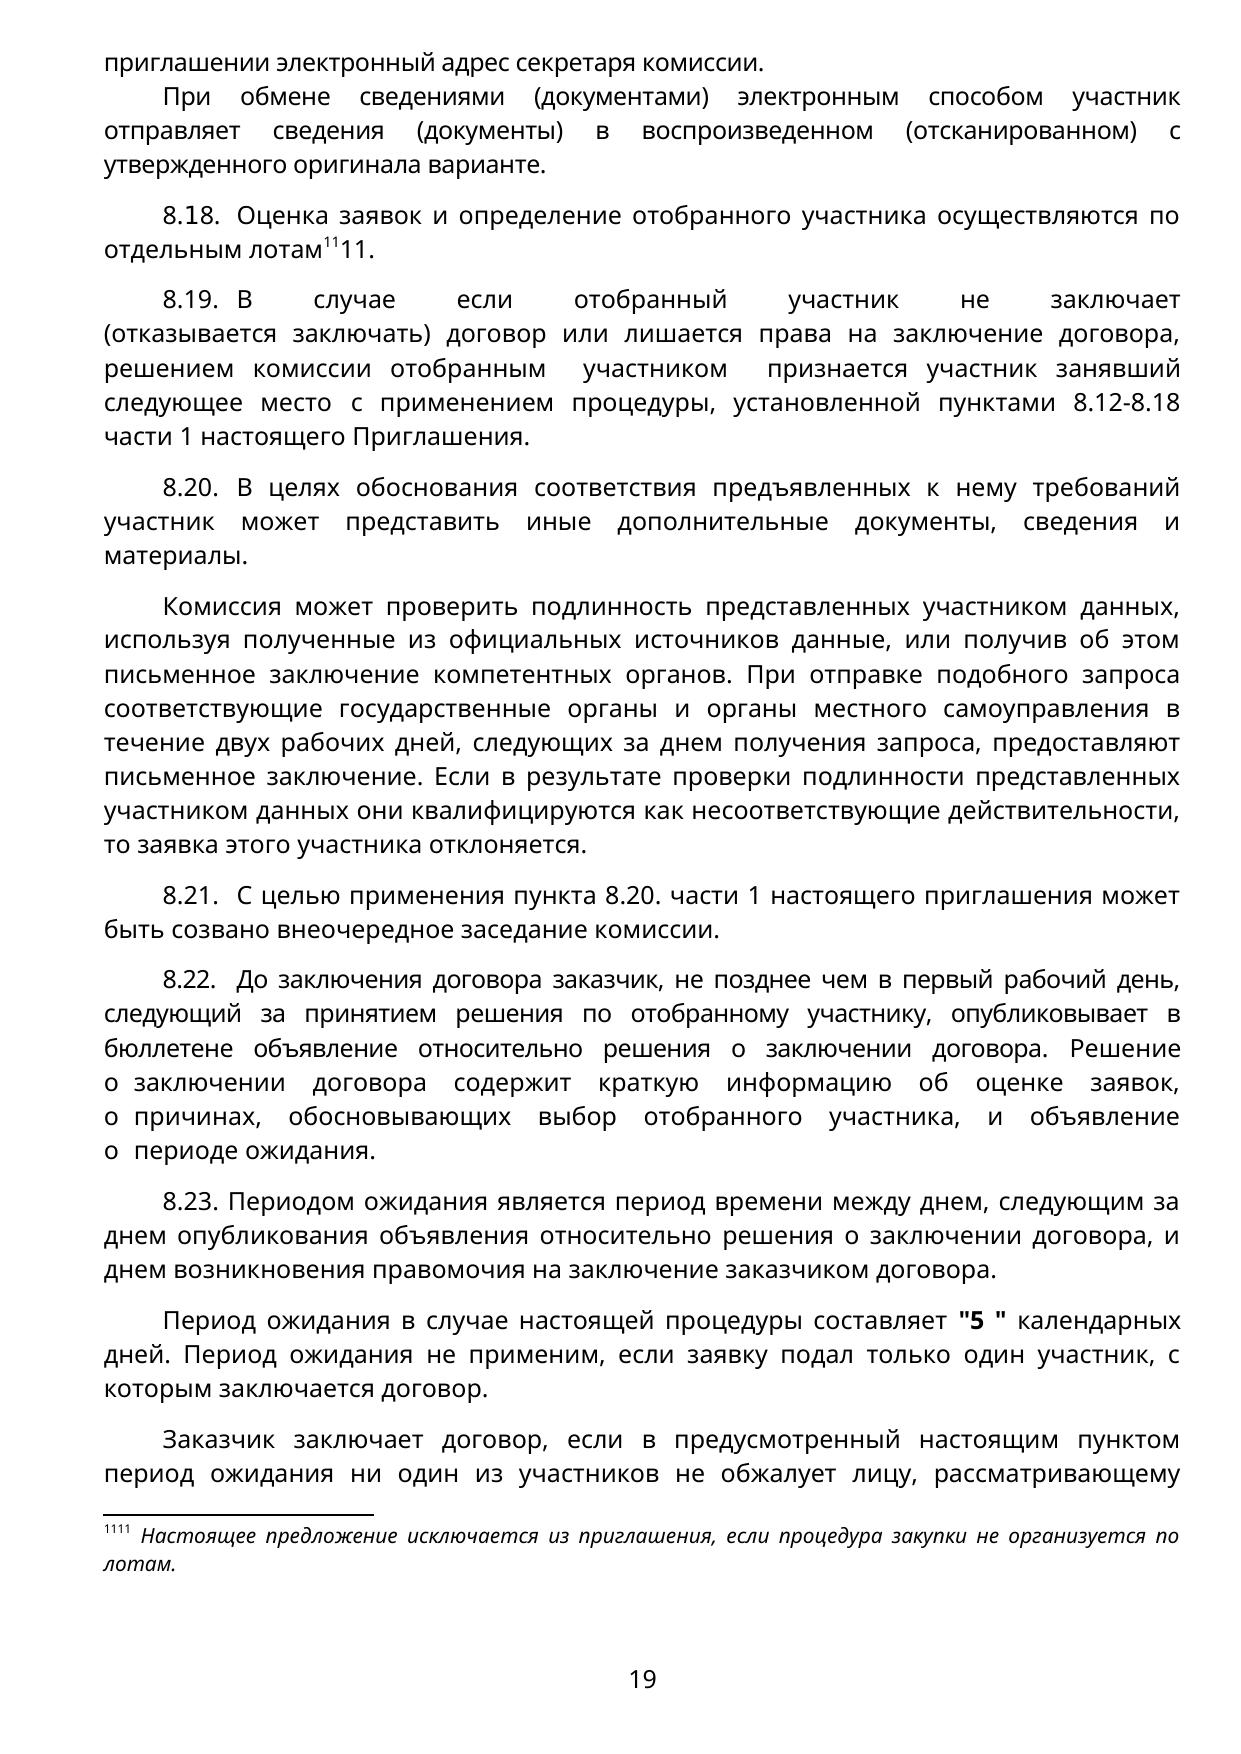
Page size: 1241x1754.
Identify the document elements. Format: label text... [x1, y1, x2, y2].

text При обмене сведениями (документами) электронным способом участник отправляет сведения (документы) в воспроизведенном (отсканированном) с утвержденного оригинала варианте. [103, 78, 1181, 181]
text 8.18. Оценка заявок и определение отобранного участника осуществляются по отдельным лотам11. [103, 197, 1181, 265]
text 8.20. В целях обоснования соответствия предъявленных к нему требований участник может представить иные дополнительные документы, сведения и материалы. [103, 469, 1181, 571]
text Комиссия может проверить подлинность представленных участником данных, используя полученные из официальных источников данные, или получив об этом письменное заключение компетентных органов. При отправке подобного запроса соответствующие государственные органы и органы местного самоуправления в течение двух рабочих дней, следующих за днем получения запроса, предоставляют письменное заключение. Если в результате проверки подлинности представленных участником данных они квалифицируются как несоответствующие действительности, то заявка этого участника отклоняется. [103, 588, 1181, 861]
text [103, 1421, 1181, 1489]
text 8.23. Периодом ожидания является период времени между днем, следующим за днем опубликования объявления относительно решения о заключении договора, и днем возникновения правомочия на заключение заказчиком договора. [103, 1184, 1181, 1286]
text 8.22. До заключения договора заказчик, не позднее чем в первый рабочий день, следующий за принятием решения по отобранному участнику, опубликовывает в бюллетене объявление относительно решения о заключении договора. Решение о заключении договора содержит краткую информацию об оценке заявок, о причинах, обосновывающих выбор отобранного участника, и объявление о периоде ожидания. [103, 962, 1181, 1167]
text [103, 44, 1181, 78]
text Период ожидания в случае настоящей процедуры составляет "5 " календарных дней. Период ожидания не применим, если заявку подал только один участник, с которым заключается договор. [103, 1303, 1181, 1405]
text 8.21. С целью применения пункта 8.20. части 1 настоящего приглашения может быть созвано внеочередное заседание комиссии. [103, 877, 1181, 945]
text 8.19. В случае если отобранный участник не заключает (отказывается заключать) договор или лишается права на заключение договора, решением комиссии отобранным участником признается участник занявший следующее место с применением процедуры, установленной пунктами 8.12-8.18 части 1 настоящего Приглашения. [103, 282, 1181, 453]
